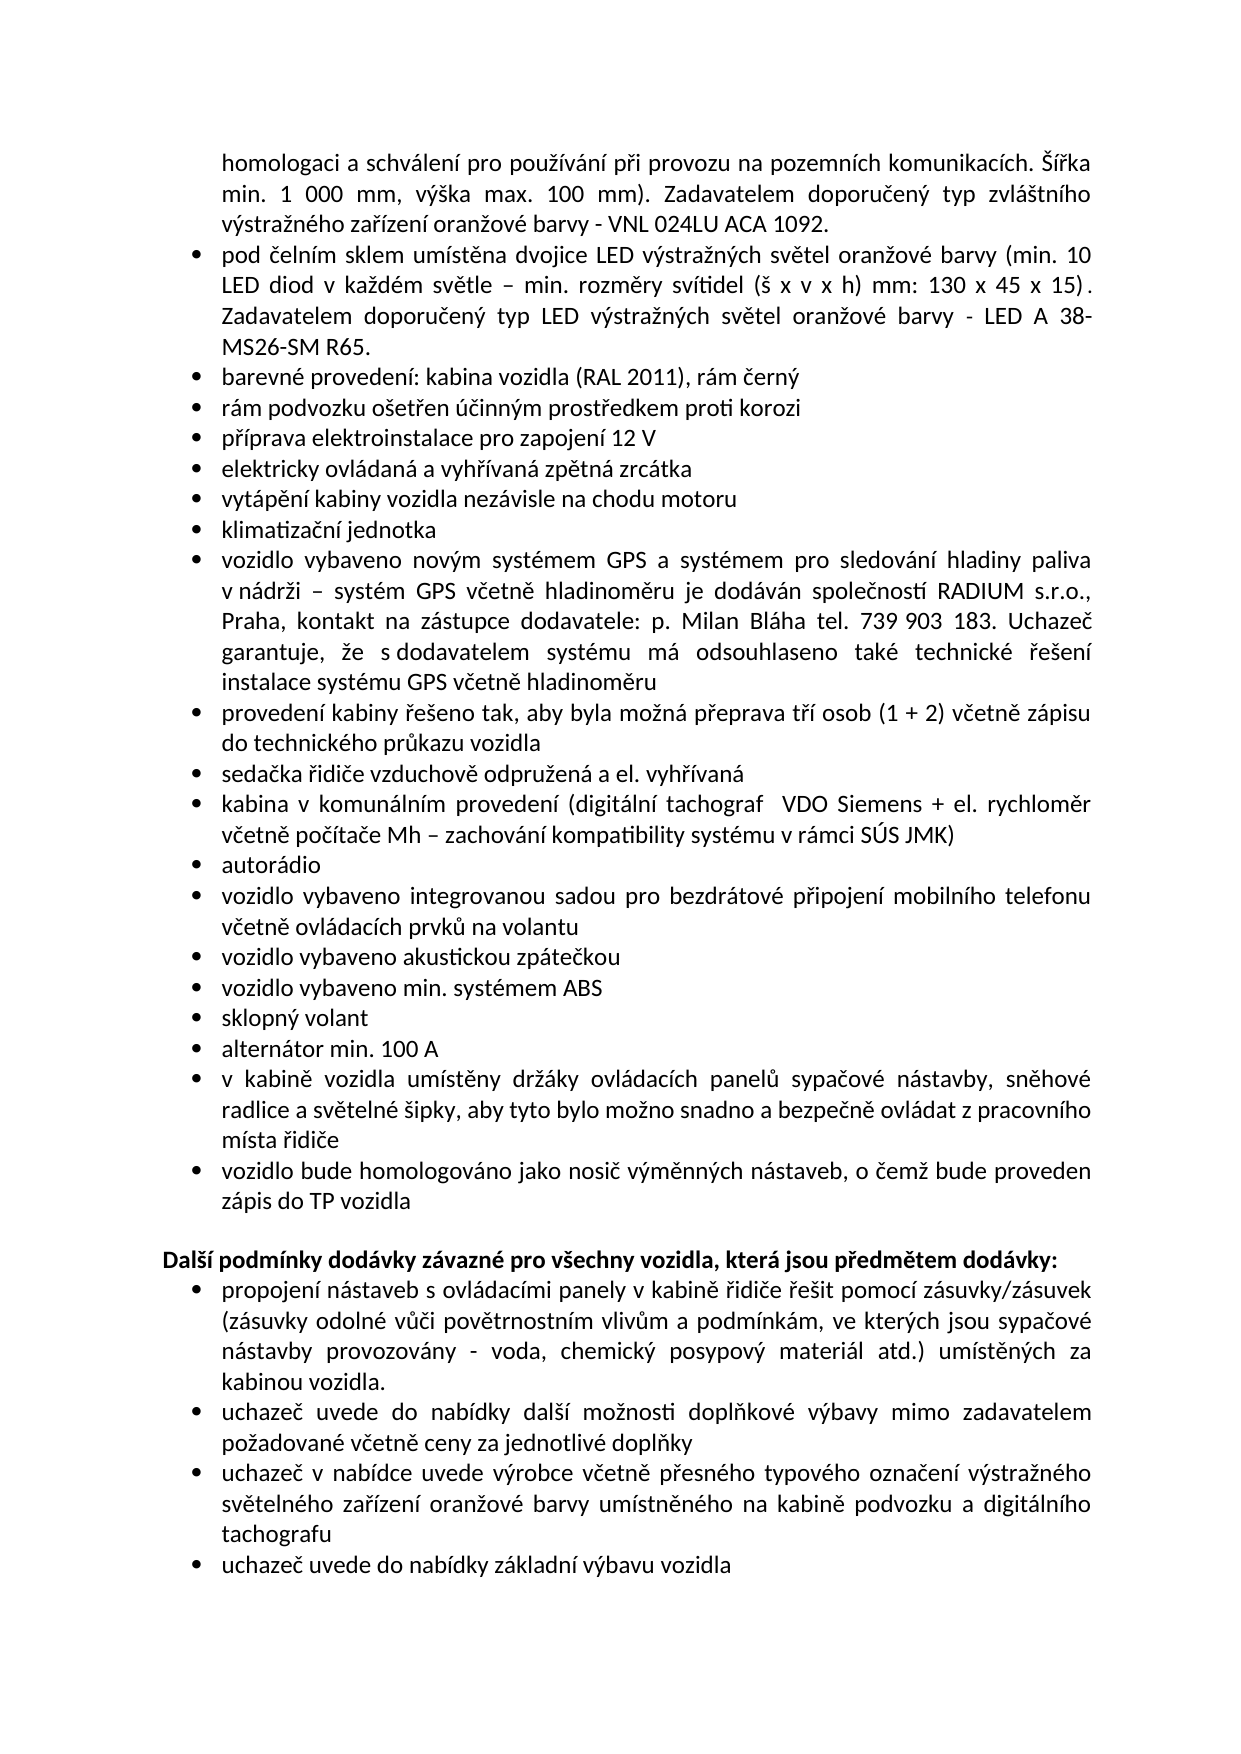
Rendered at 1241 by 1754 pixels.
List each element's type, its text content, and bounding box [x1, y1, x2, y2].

list v kabině vozidla umístěny držáky ovládacích panelů sypačové nástavby, sněhové radlice a světelné šipky, aby tyto bylo možno snadno a bezpečně ovládat z pracovního místa řidiče [192, 1063, 1093, 1155]
list vytápění kabiny vozidla nezávisle na chodu motoru [192, 483, 1093, 514]
list uchazeč uvede do nabídky další možnosti doplňkové výbavy mimo zadavatelem požadované včetně ceny za jednotlivé doplňky [192, 1396, 1093, 1457]
list elektricky ovládaná a vyhřívaná zpětná zrcátka [192, 453, 1093, 483]
list vozidlo vybaveno min. systémem ABS [192, 972, 1093, 1002]
list sklopný volant [192, 1002, 1093, 1033]
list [192, 148, 1093, 239]
list uchazeč uvede do nabídky základní výbavu vozidla [192, 1549, 1093, 1579]
list autorádio [192, 849, 1093, 880]
list uchazeč v nabídce uvede výrobce včetně přesného typového označení výstražného světelného zařízení oranžové barvy umístněného na kabině podvozku a digitálního tachografu [192, 1457, 1093, 1549]
list propojení nástaveb s ovládacími panely v kabině řidiče řešit pomocí zásuvky/zásuvek (zásuvky odolné vůči povětrnostním vlivům a podmínkám, ve kterých jsou sypačové nástavby provozovány - voda, chemický posypový materiál atd.) umístěných za kabinou vozidla. [192, 1274, 1093, 1396]
list klimatizační jednotka [192, 514, 1093, 544]
text Další podmínky dodávky závazné pro všechny vozidla, která jsou předmětem dodávky: [162, 1244, 1093, 1274]
list alternátor min. 100 A [192, 1033, 1093, 1063]
list vozidlo vybaveno integrovanou sadou pro bezdrátové připojení mobilního telefonu včetně ovládacích prvků na volantu [192, 880, 1093, 941]
list vozidlo vybaveno akustickou zpátečkou [192, 941, 1093, 972]
list sedačka řidiče vzduchově odpružená a el. vyhřívaná [192, 758, 1093, 788]
list pod čelním sklem umístěna dvojice LED výstražných světel oranžové barvy (min. 10 LED diod v každém světle – min. rozměry svítidel (š x v x h) mm: 130 x 45 x 15). Zadavatelem doporučený typ LED výstražných světel oranžové barvy - LED A 38-MS26-SM R65. [192, 239, 1093, 361]
list příprava elektroinstalace pro zapojení 12 V [192, 422, 1093, 453]
list vozidlo vybaveno novým systémem GPS a systémem pro sledování hladiny paliva v nádrži – systém GPS včetně hladinoměru je dodáván společností RADIUM s.r.o., Praha, kontakt na zástupce dodavatele: p. Milan Bláha tel. 739 903 183. Uchazeč garantuje, že s dodavatelem systému má odsouhlaseno také technické řešení instalace systému GPS včetně hladinoměru [192, 544, 1093, 697]
list rám podvozku ošetřen účinným prostředkem proti korozi [192, 392, 1093, 422]
list kabina v komunálním provedení (digitální tachograf VDO Siemens + el. rychloměr včetně počítače Mh – zachování kompatibility systému v rámci SÚS JMK) [192, 788, 1093, 849]
list barevné provedení: kabina vozidla (RAL 2011), rám černý [192, 361, 1093, 392]
list vozidlo bude homologováno jako nosič výměnných nástaveb, o čemž bude proveden zápis do TP vozidla [192, 1155, 1093, 1216]
list provedení kabiny řešeno tak, aby byla možná přeprava tří osob (1 + 2) včetně zápisu do technického průkazu vozidla [192, 697, 1093, 758]
